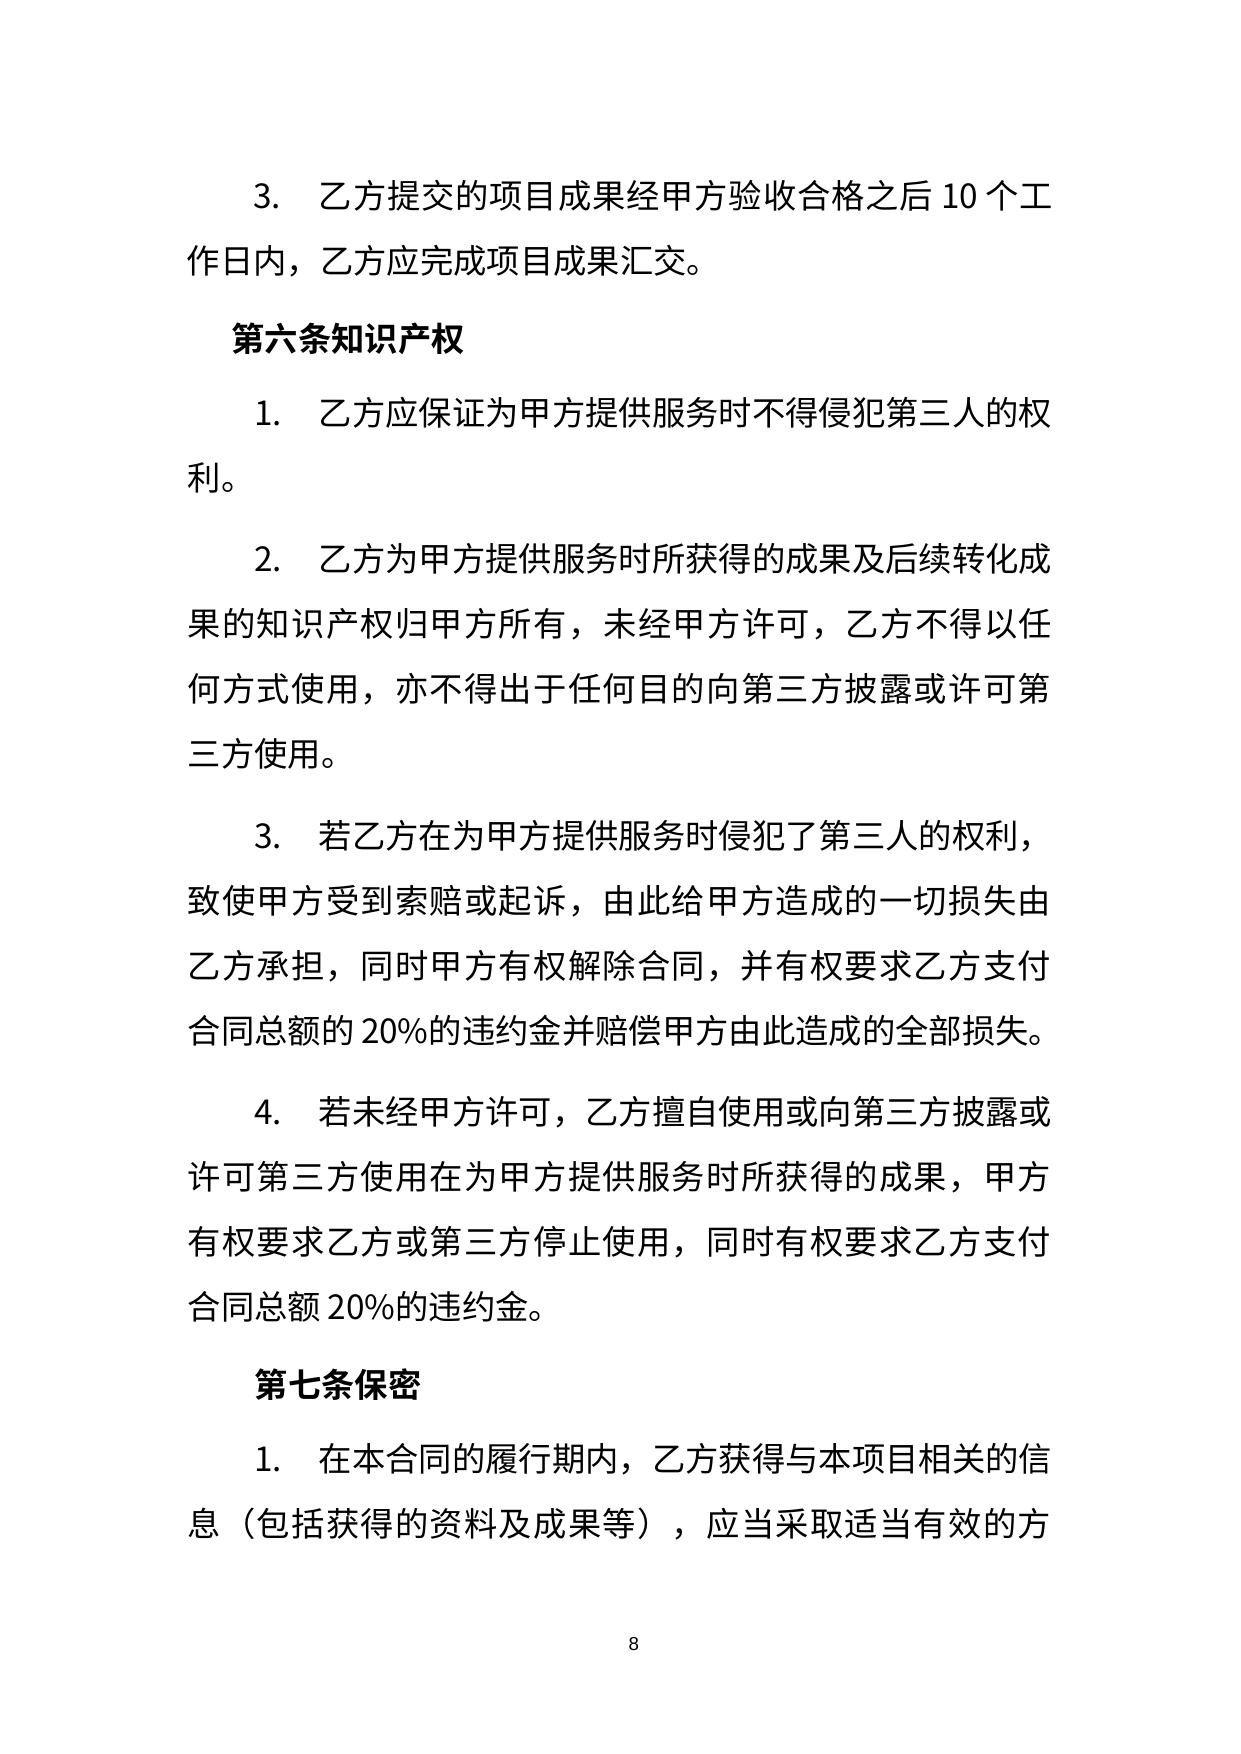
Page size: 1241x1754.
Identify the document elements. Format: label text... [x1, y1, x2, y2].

list 乙方提交的项目成果经甲方验收合格之后10个工作日内，乙方应完成项目成果汇交。 [186, 162, 1053, 292]
list 若未经甲方许可，乙方擅自使用或向第三方披露或许可第三方使用在为甲方提供服务时所获得的成果，甲方有权要求乙方或第三方停止使用，同时有权要求乙方支付合同总额20%的违约金。 [187, 1077, 1053, 1337]
list 若乙方在为甲方提供服务时侵犯了第三人的权利，致使甲方受到索赔或起诉，由此给甲方造成的一切损失由乙方承担，同时甲方有权解除合同，并有权要求乙方支付合同总额的20%的违约金并赔偿甲方由此造成的全部损失。 [187, 801, 1053, 1061]
list 乙方应保证为甲方提供服务时不得侵犯第三人的权利。 [187, 379, 1053, 509]
text 第六条知识产权 [231, 308, 1053, 362]
list 乙方为甲方提供服务时所获得的成果及后续转化成果的知识产权归甲方所有，未经甲方许可，乙方不得以任何方式使用，亦不得出于任何目的向第三方披露或许可第三方使用。 [187, 525, 1053, 785]
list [187, 1424, 1053, 1554]
text 第七条保密 [187, 1354, 1053, 1408]
